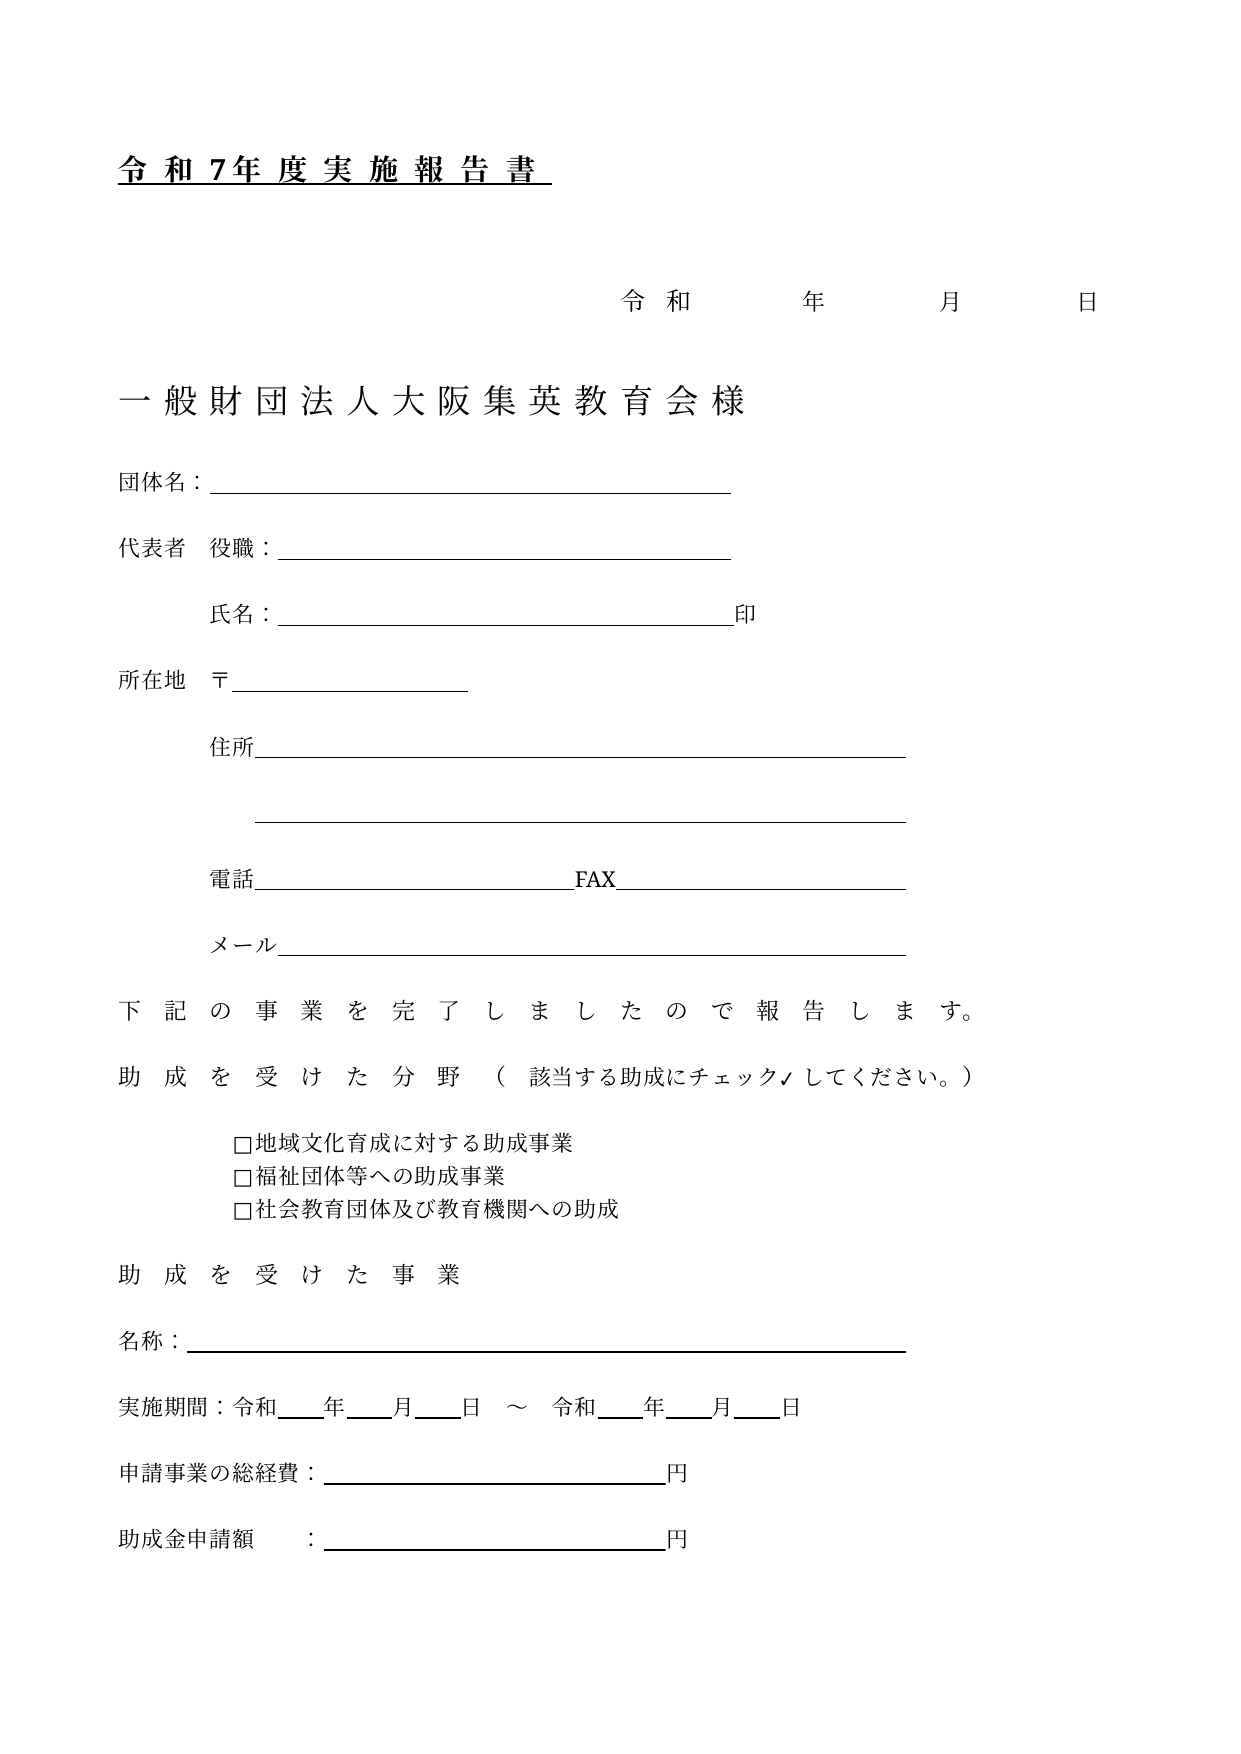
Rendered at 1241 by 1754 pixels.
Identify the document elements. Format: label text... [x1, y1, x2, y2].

text 申請事業の総経費： 円 [118, 1455, 1122, 1488]
text 代表者 役職： [118, 531, 1122, 564]
text 助成を受けた分野（該当する助成にチェック✔してください。） [118, 1059, 1122, 1092]
text 一般財団法人大阪集英教育会様 [118, 366, 1122, 432]
text □福祉団体等への助成事業 [118, 1158, 1122, 1191]
text □地域文化育成に対する助成事業 [118, 1125, 1122, 1158]
text 氏名： 印 [118, 597, 1122, 630]
text 電話 FAX [118, 861, 1122, 894]
text 下記の事業を完了しましたので報告します。 [118, 993, 1122, 1026]
text メール [118, 927, 1122, 960]
text 令和7年度実施報告書 [118, 134, 1122, 201]
text 令和 年 月 日 [118, 267, 1122, 333]
text 所在地 〒 [118, 663, 1122, 696]
text 助成金申請額 ： 円 [118, 1521, 1122, 1554]
text 住所 [118, 729, 1122, 762]
text 実施期間：令和 年 月 日 〜 令和 年 月 日 [118, 1389, 1122, 1422]
text □社会教育団体及び教育機関への助成 [118, 1191, 1122, 1224]
text 名称： [118, 1323, 1122, 1356]
text 団体名： [118, 465, 1122, 498]
text 助成を受けた事業 [118, 1257, 1122, 1290]
